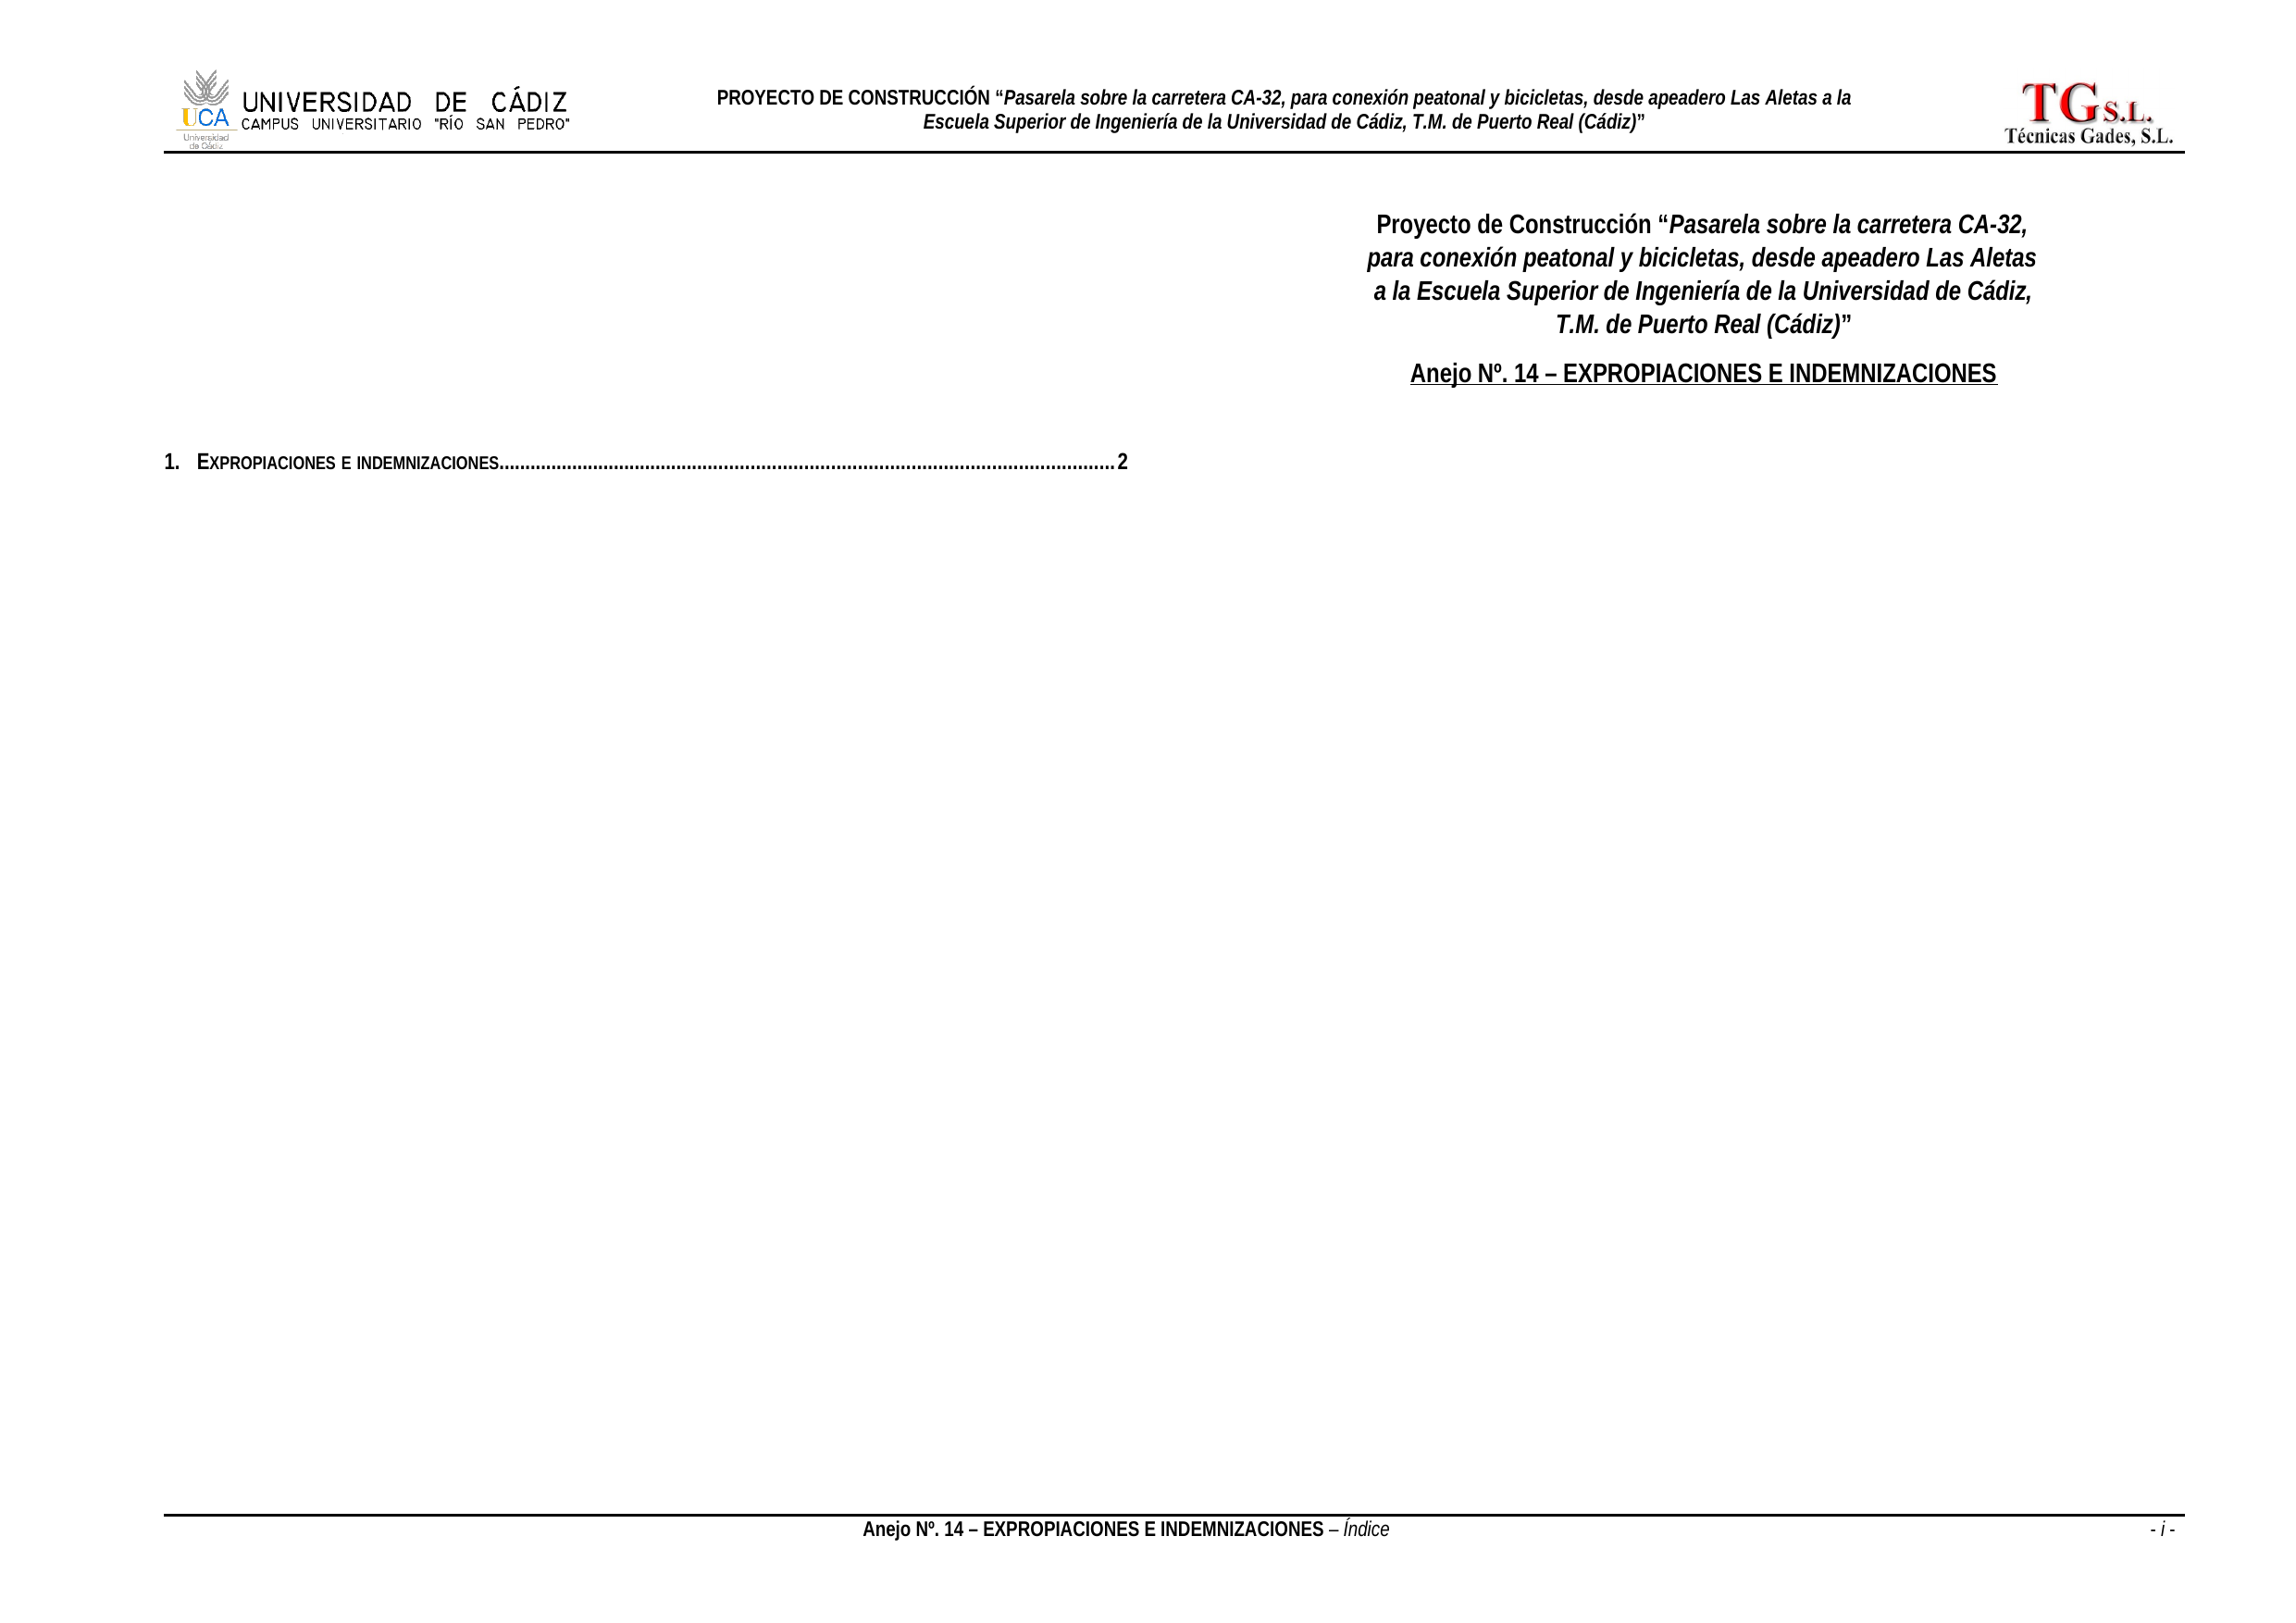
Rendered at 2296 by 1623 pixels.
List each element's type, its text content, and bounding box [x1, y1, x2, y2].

picture [174, 68, 576, 151]
picture [2002, 68, 2176, 151]
text Anejo Nº. 14 – EXPROPIACIONES E INDEMNIZACIONES [1221, 357, 2186, 388]
text Proyecto de Construcción “Pasarela sobre la carretera CA-32, para conexión peatonal y bicicletas, desde apeadero Las Aletas a la Escuela Superior de Ingeniería de la Universidad de Cádiz, T.M. de Puerto Real (Cádiz)” [1221, 208, 2186, 340]
text 1. Expropiaciones e indemnizaciones 2 [164, 448, 2186, 474]
